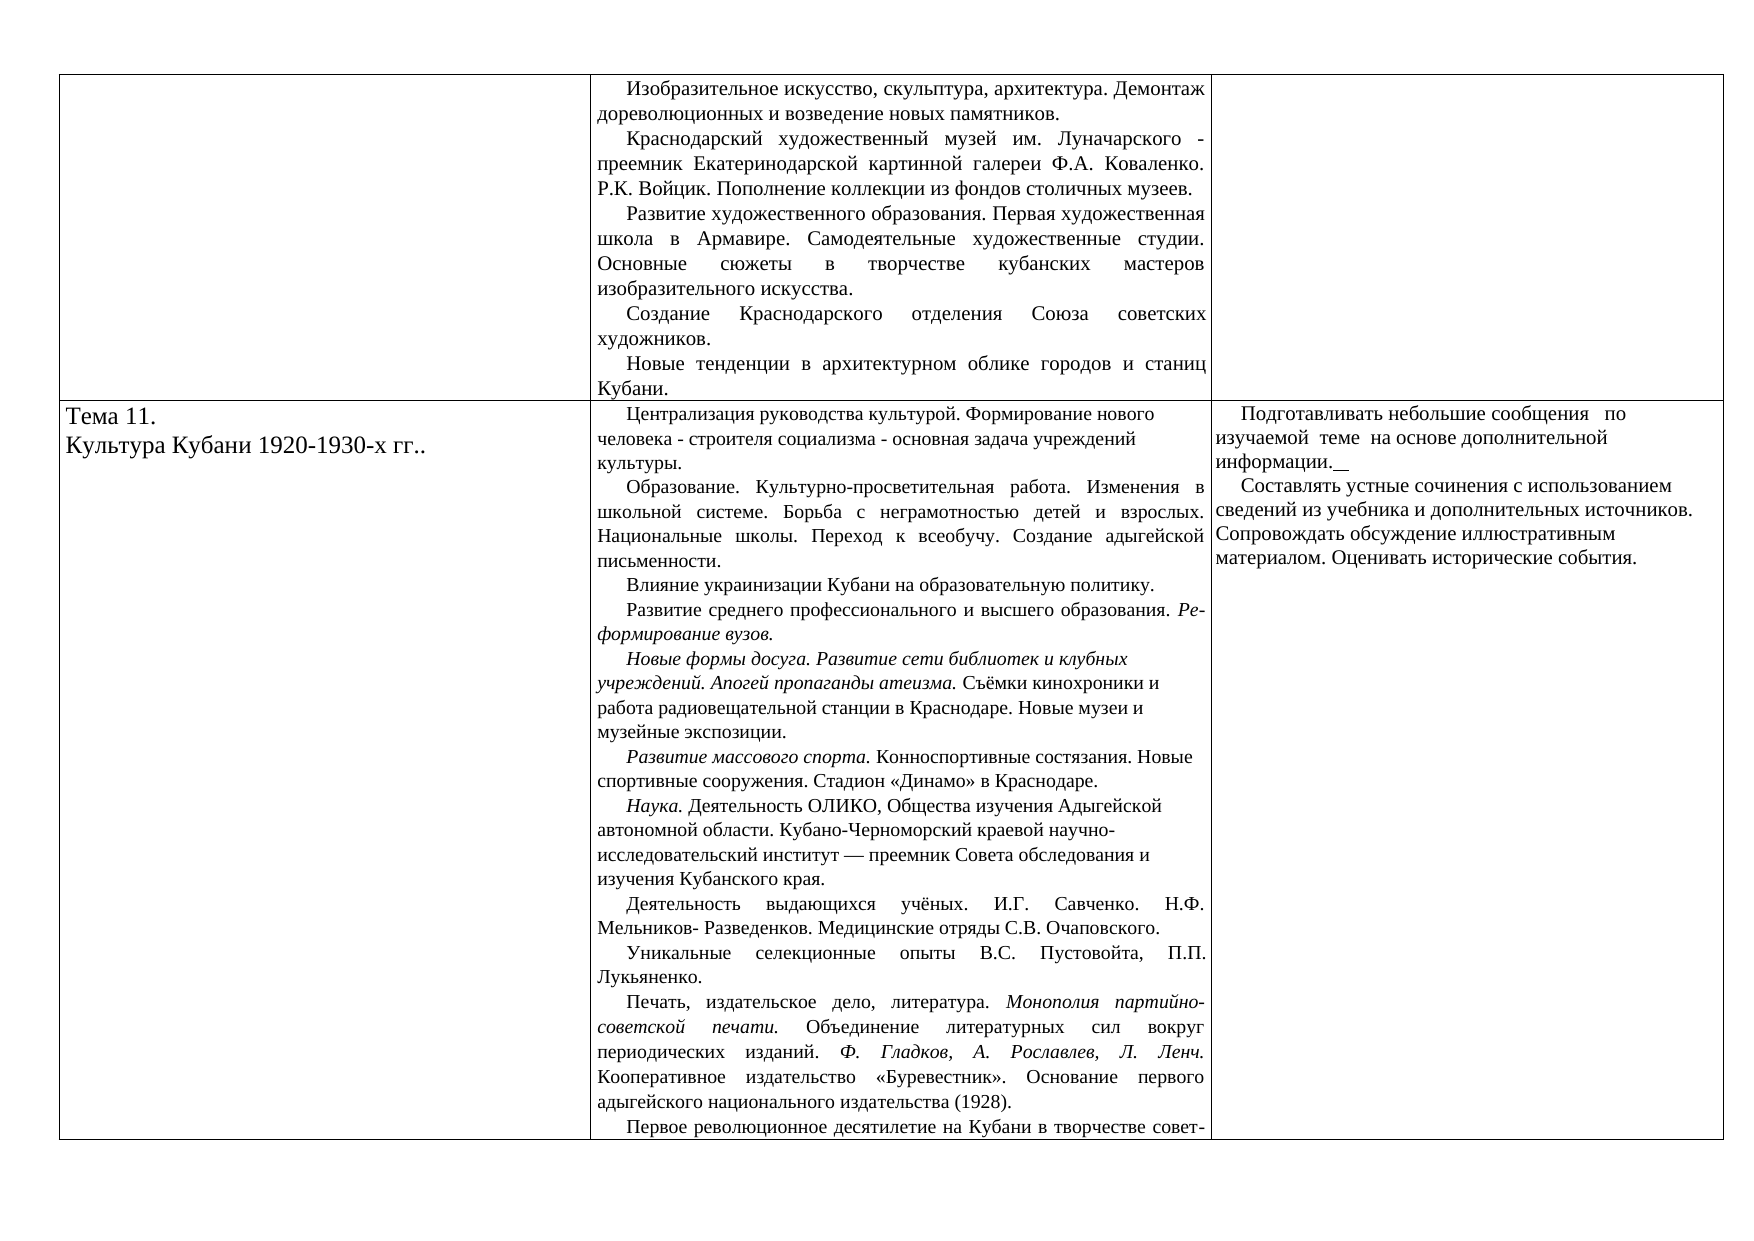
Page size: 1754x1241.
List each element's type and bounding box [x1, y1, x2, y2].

table_cell [60, 401, 590, 1138]
table_cell [591, 75, 1211, 400]
table_cell [591, 401, 1211, 1138]
table_cell [60, 75, 590, 400]
table_cell [1212, 401, 1723, 1138]
table_cell [1212, 75, 1723, 400]
